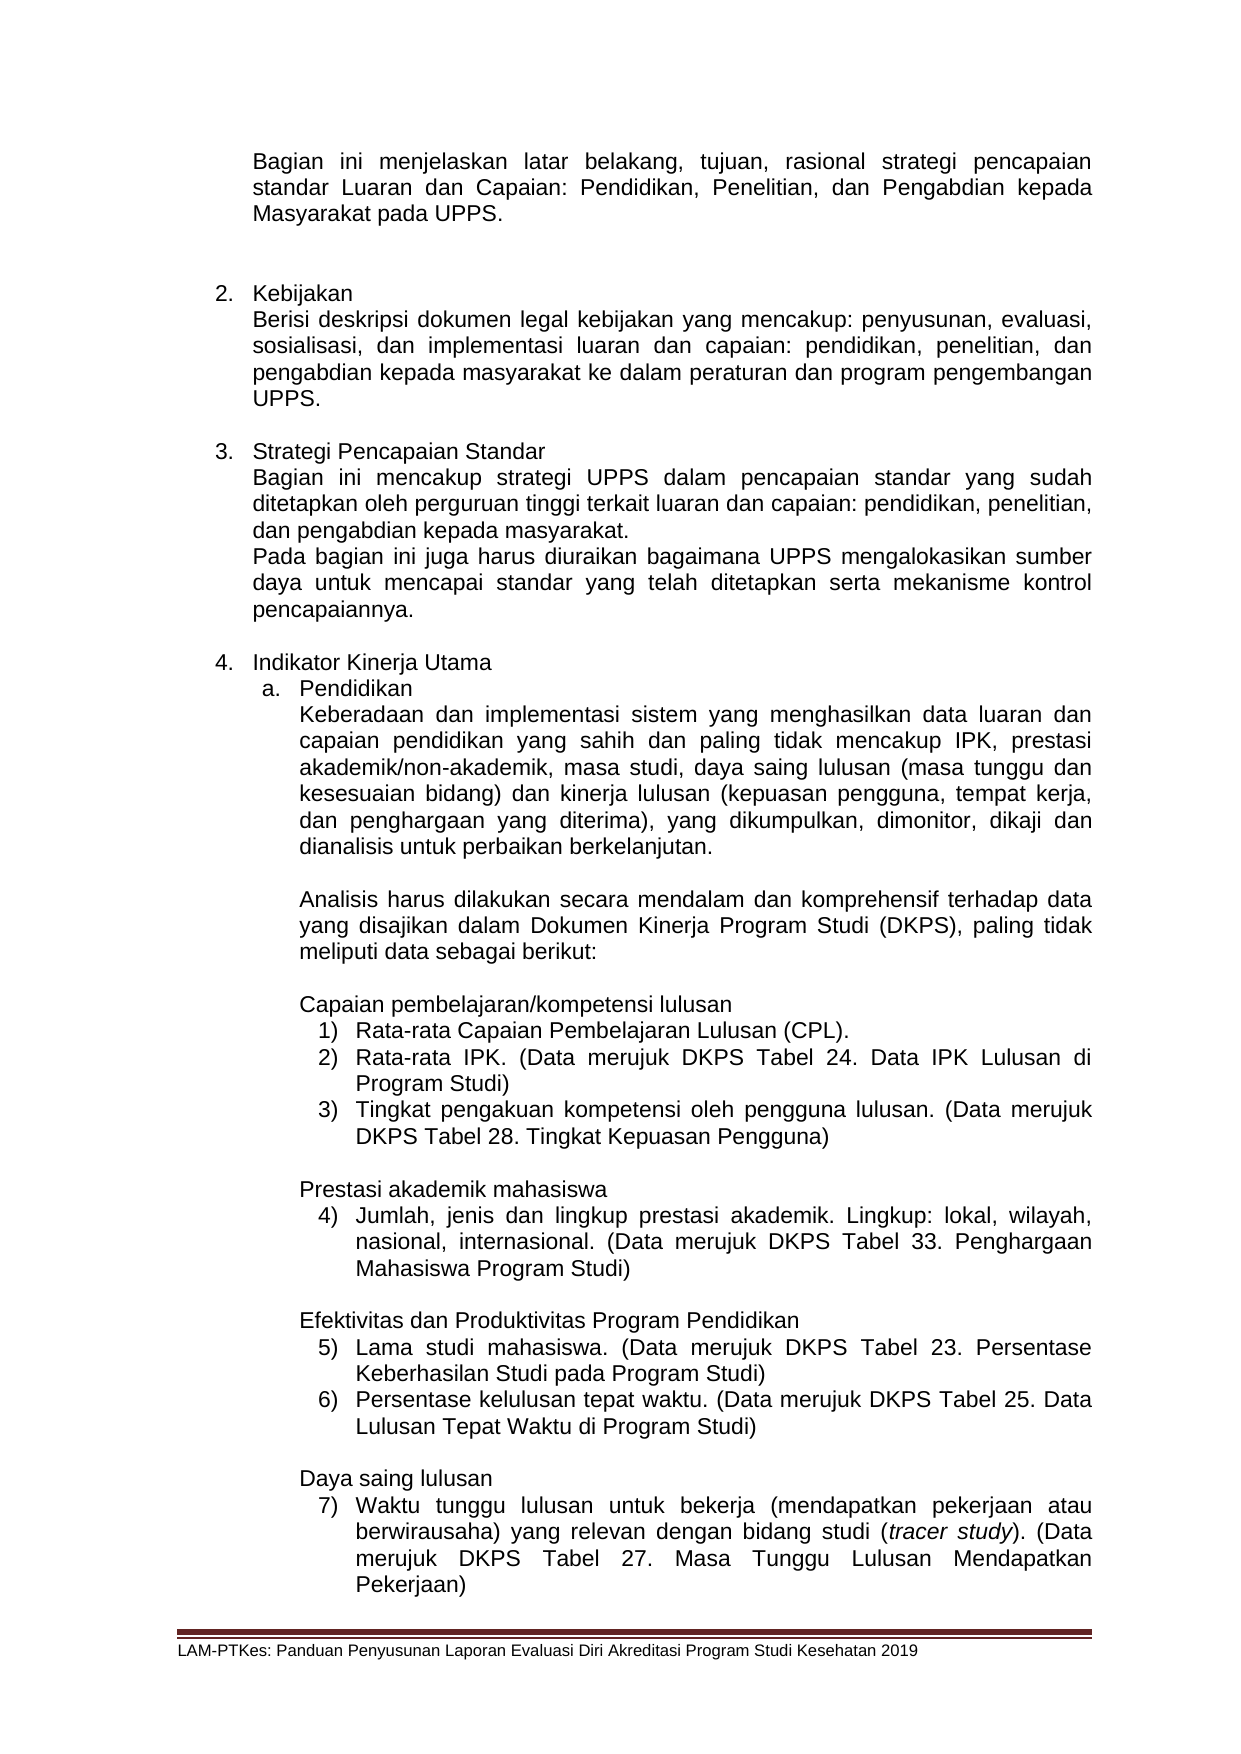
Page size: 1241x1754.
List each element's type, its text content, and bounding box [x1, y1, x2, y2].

text Prestasi akademik mahasiswa [299, 1176, 1092, 1202]
list Waktu tunggu lulusan untuk bekerja (mendapatkan pekerjaan atau berwirausaha) yang relevan dengan bidang studi (tracer study). (Data merujuk DKPS Tabel 27. Masa Tunggu Lulusan Mendapatkan Pekerjaan) [318, 1492, 1092, 1597]
list Jumlah, jenis dan lingkup prestasi akademik. Lingkup: lokal, wilayah, nasional, internasional. (Data merujuk DKPS Tabel 33. Penghargaan Mahasiswa Program Studi) [318, 1202, 1092, 1281]
text Bagian ini mencakup strategi UPPS dalam pencapaian standar yang sudah ditetapkan oleh perguruan tinggi terkait luaran dan capaian: pendidikan, penelitian, dan pengabdian kepada masyarakat. [252, 464, 1092, 543]
list Tingkat pengakuan kompetensi oleh pengguna lulusan. (Data merujuk DKPS Tabel 28. Tingkat Kepuasan Pengguna) [318, 1096, 1092, 1149]
list Indikator Kinerja Utama [215, 648, 1092, 675]
list Lama studi mahasiswa. (Data merujuk DKPS Tabel 23. Persentase Keberhasilan Studi pada Program Studi) [318, 1334, 1092, 1386]
list Strategi Pencapaian Standar [215, 438, 1092, 464]
text Daya saing lulusan [299, 1465, 1092, 1492]
text Capaian pembelajaran/kompetensi lulusan [299, 991, 1092, 1017]
list Kebijakan [215, 279, 1092, 306]
list Persentase kelulusan tepat waktu. (Data merujuk DKPS Tabel 25. Data Lulusan Tepat Waktu di Program Studi) [318, 1386, 1092, 1439]
text Bagian ini menjelaskan latar belakang, tujuan, rasional strategi pencapaian standar Luaran dan Capaian: Pendidikan, Penelitian, dan Pengabdian kepada Masyarakat pada UPPS. [252, 148, 1092, 227]
text Analisis harus dilakukan secara mendalam dan komprehensif terhadap data yang disajikan dalam Dokumen Kinerja Program Studi (DKPS), paling tidak meliputi data sebagai berikut: [299, 886, 1092, 965]
text Berisi deskripsi dokumen legal kebijakan yang mencakup: penyusunan, evaluasi, sosialisasi, dan implementasi luaran dan capaian: pendidikan, penelitian, dan pengabdian kepada masyarakat ke dalam peraturan dan program pengembangan UPPS. [252, 306, 1092, 411]
text Keberadaan dan implementasi sistem yang menghasilkan data luaran dan capaian pendidikan yang sahih dan paling tidak mencakup IPK, prestasi akademik/non-akademik, masa studi, daya saing lulusan (masa tunggu dan kesesuaian bidang) dan kinerja lulusan (kepuasan pengguna, tempat kerja, dan penghargaan yang diterima), yang dikumpulkan, dimonitor, dikaji dan dianalisis untuk perbaikan berkelanjutan. [299, 701, 1092, 859]
text Pada bagian ini juga harus diuraikan bagaimana UPPS mengalokasikan sumber daya untuk mencapai standar yang telah ditetapkan serta mekanisme kontrol pencapaiannya. [252, 543, 1092, 622]
list Pendidikan [262, 675, 1092, 701]
list Rata-rata IPK. (Data merujuk DKPS Tabel 24. Data IPK Lulusan di Program Studi) [318, 1044, 1092, 1096]
text Efektivitas dan Produktivitas Program Pendidikan [299, 1307, 1092, 1334]
list Rata-rata Capaian Pembelajaran Lulusan (CPL). [318, 1017, 1092, 1044]
